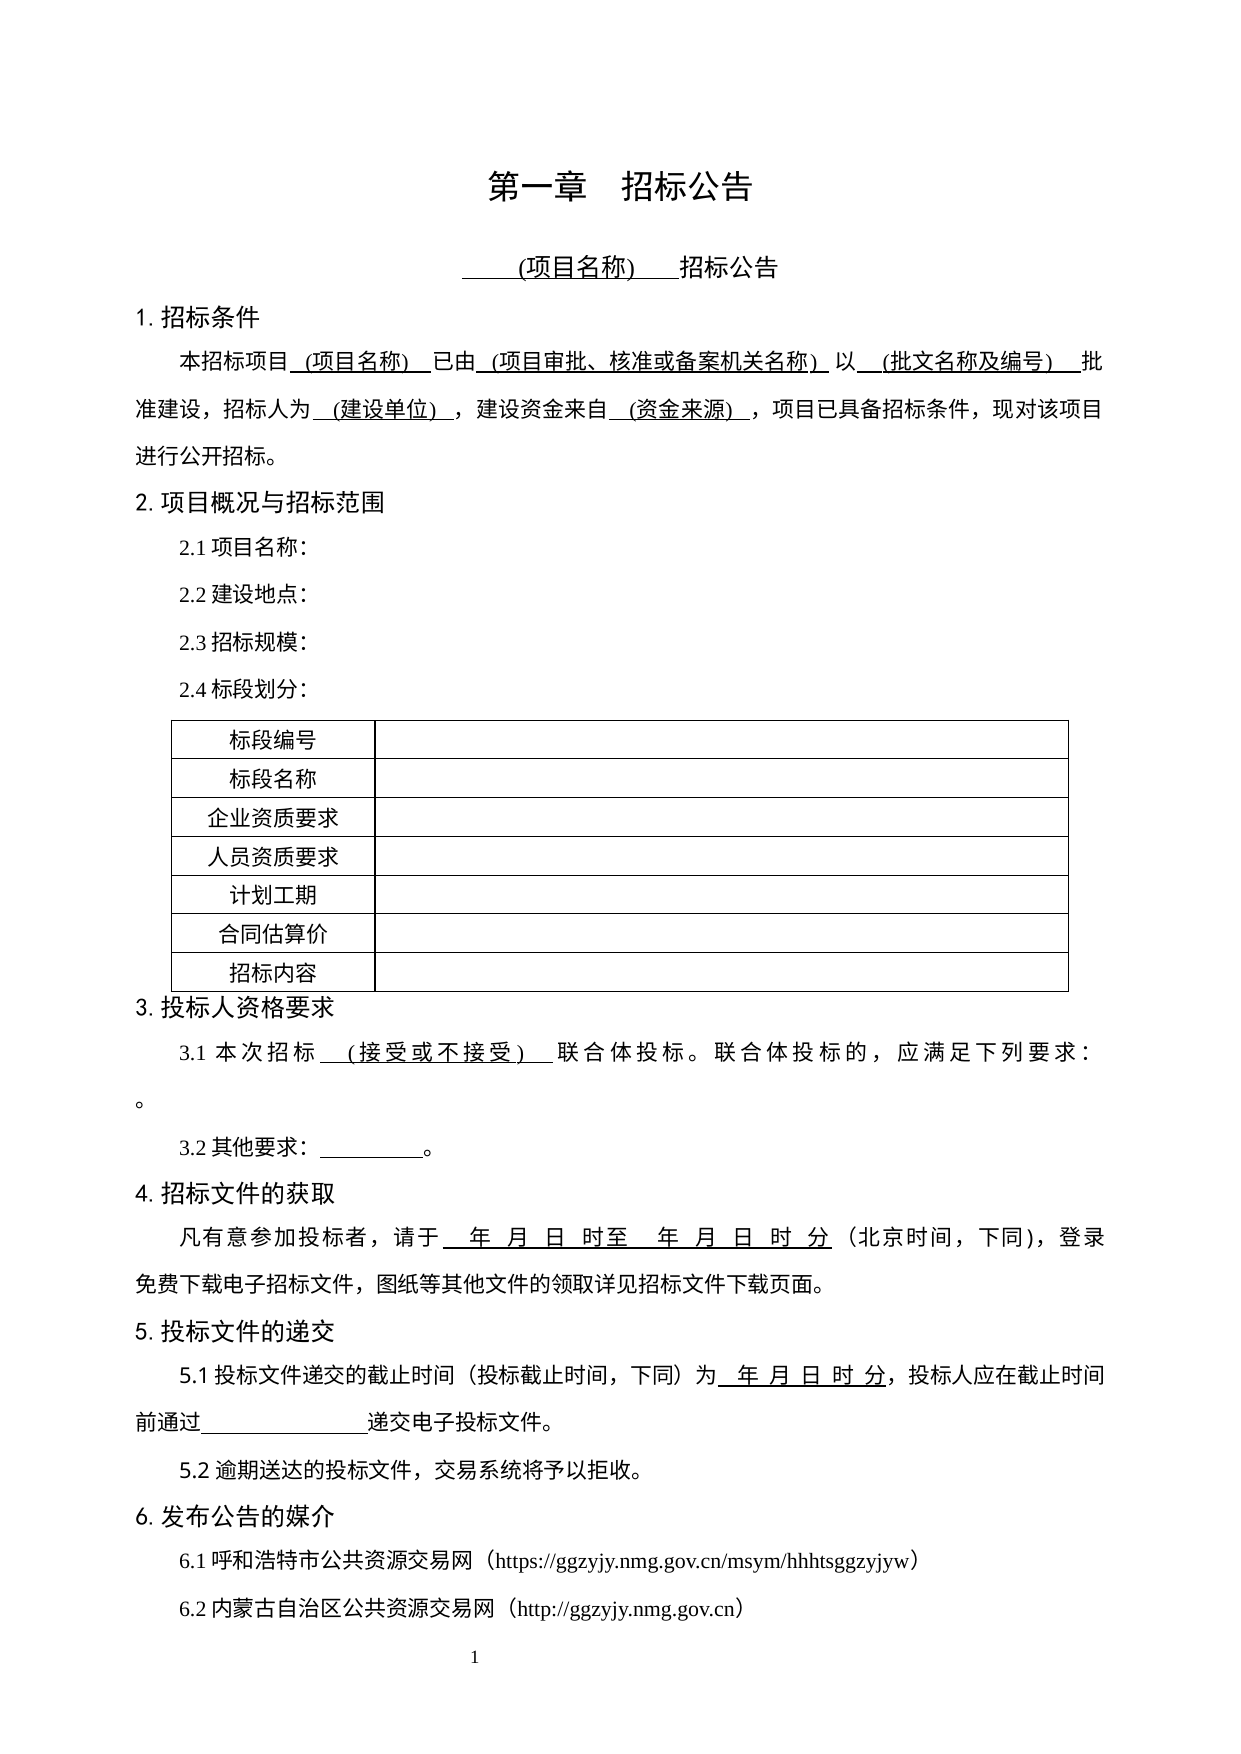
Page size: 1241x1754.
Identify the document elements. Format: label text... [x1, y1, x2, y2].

text 3.2其他要求： 。 [135, 1129, 1105, 1161]
text 2.1项目名称： [135, 529, 1105, 561]
text 2.4标段划分： [135, 672, 1105, 704]
text 2.2建设地点： [135, 577, 1105, 609]
text 1.招标条件 [135, 301, 1105, 330]
table_cell 标段名称 [172, 759, 374, 797]
text 2.3招标规模： [135, 624, 1105, 656]
table_cell [376, 798, 1068, 836]
text 4.招标文件的获取 [135, 1177, 1105, 1206]
table_cell 人员资质要求 [172, 837, 374, 874]
table_cell [376, 759, 1068, 797]
text 2.项目概况与招标范围 [135, 487, 1105, 515]
table_header 标段编号 [172, 721, 374, 758]
text 5.1投标文件递交的截止时间（投标截止时间，下同）为 年 月 日 时 分，投标人应在截止时间前通过 递交电子投标文件。 [135, 1358, 1105, 1437]
table_cell [376, 876, 1068, 913]
table_cell [376, 914, 1068, 952]
text 6.发布公告的媒介 [135, 1501, 1105, 1529]
text 6.2内蒙古自治区公共资源交易网（http://ggzyjy.nmg.gov.cn） [135, 1591, 1105, 1622]
table_cell 计划工期 [172, 876, 374, 913]
text 凡有意参加投标者，请于 年 月 日 时至 年 月 日 时 分（北京时间，下同)，登录 免费下载电子招标文件，图纸等其他文件的领取详见招标文件下载页面。 [135, 1220, 1105, 1299]
text 6.1呼和浩特市公共资源交易网（https://ggzyjy.nmg.gov.cn/msym/hhhtsggzyjyw） [135, 1543, 1105, 1575]
text 3.1本次招标 (接受或不接受) 联合体投标。联合体投标的，应满足下列要求： 。 [135, 1034, 1105, 1114]
text 5.2 逾期送达的投标文件，交易系统将予以拒收。 [135, 1453, 1105, 1485]
text 第一章 招标公告 [135, 165, 1105, 203]
table_header [376, 721, 1068, 758]
text (项目名称) 招标公告 [135, 247, 1105, 283]
table_cell 企业资质要求 [172, 798, 374, 836]
text 3.投标人资格要求 [135, 992, 1105, 1020]
table_cell [376, 837, 1068, 874]
table_cell [376, 953, 1068, 991]
text 本招标项目 (项目名称) 已由 (项目审批、核准或备案机关名称) 以 (批文名称及编号) 批准建设，招标人为 (建设单位) ，建设资金来自 (资金来源) ，项目已具备招标条件，现对该项目进行公开招标。 [135, 344, 1105, 471]
text 5.投标文件的递交 [135, 1315, 1105, 1343]
table_cell 合同估算价 [172, 914, 374, 952]
table_cell 招标内容 [172, 953, 374, 991]
